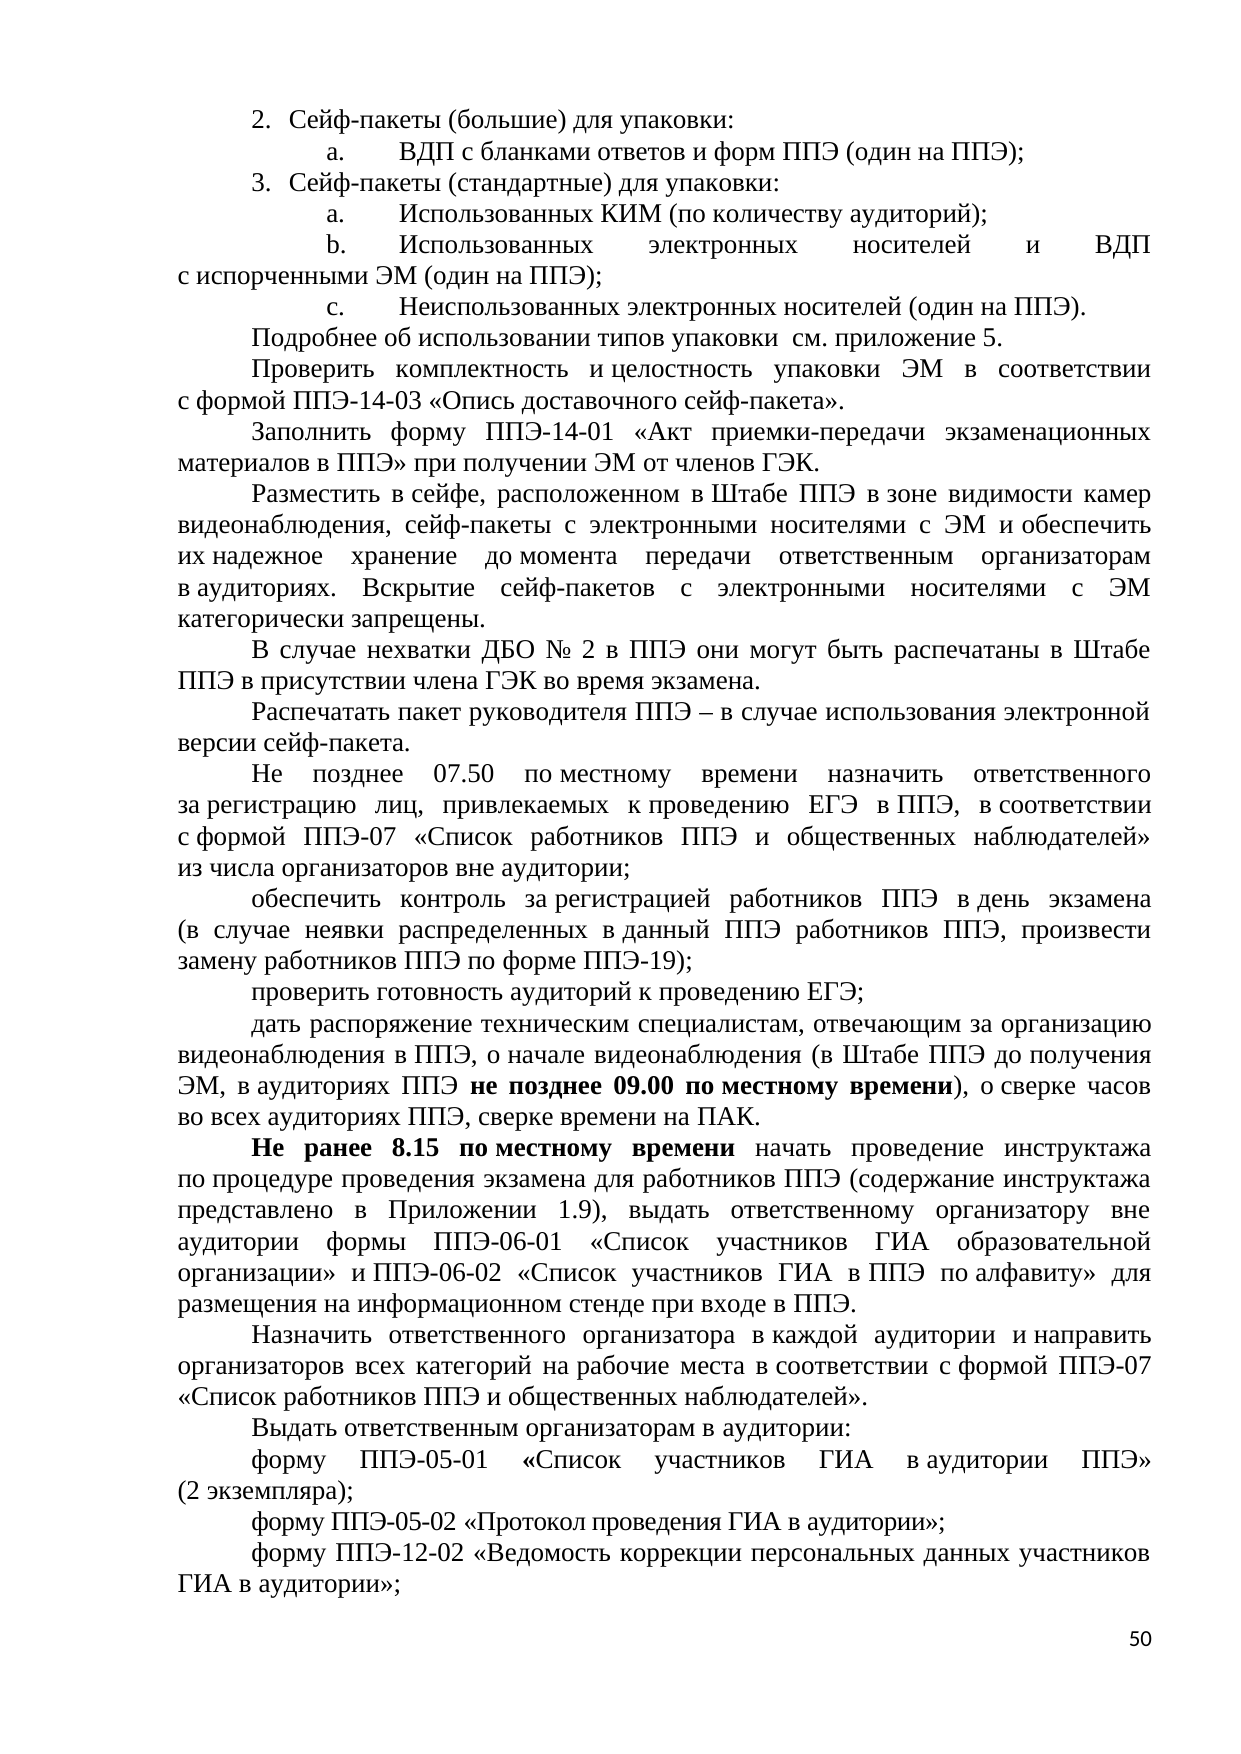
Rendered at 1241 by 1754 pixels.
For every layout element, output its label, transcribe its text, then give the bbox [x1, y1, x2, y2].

text Не ранее 8.15 по местному времени начать проведение инструктажа по процедуре проведения экзамена для работников ППЭ (содержание инструктажа представлено в Приложении 1.9), выдать ответственному организатору вне аудитории формы ППЭ-06-01 «Список участников ГИА образовательной организации» и ППЭ-06-02 «Список участников ГИА в ППЭ по алфавиту» для размещения на информационном стенде при входе в ППЭ. [177, 1131, 1152, 1318]
list Использованных КИМ (по количеству аудиторий); [177, 197, 1152, 228]
text Разместить в сейфе, расположенном в Штабе ППЭ в зоне видимости камер видеонаблюдения, сейф-пакеты с электронными носителями с ЭМ и обеспечить их надежное хранение до момента передачи ответственным организаторам в аудиториях. Вскрытие сейф-пакетов с электронными носителями с ЭМ категорически запрещены. [177, 477, 1152, 633]
text форму ППЭ-05-02 «Протокол проведения ГИА в аудитории»; [177, 1505, 1152, 1536]
list Сейф-пакеты (стандартные) для упаковки: [251, 166, 1152, 197]
text форму ППЭ-12-02 «Ведомость коррекции персональных данных участников ГИА в аудитории»; [177, 1536, 1152, 1598]
text В случае нехватки ДБО № 2 в ППЭ они могут быть распечатаны в Штабе ППЭ в присутствии члена ГЭК во время экзамена. [177, 633, 1152, 695]
text Назначить ответственного организатора в каждой аудитории и направить организаторов всех категорий на рабочие места в соответствии с формой ППЭ-07 «Список работников ППЭ и общественных наблюдателей». [177, 1318, 1152, 1412]
list Сейф-пакеты (большие) для упаковки: [251, 103, 1152, 134]
list Использованных электронных носителей и ВДП с испорченными ЭМ (один на ППЭ); [177, 228, 1152, 290]
text дать распоряжение техническим специалистам, отвечающим за организацию видеонаблюдения в ППЭ, о начале видеонаблюдения (в Штабе ППЭ до получения ЭМ, в аудиториях ППЭ не позднее 09.00 по местному времени), о сверке часов во всех аудиториях ППЭ, сверке времени на ПАК. [177, 1007, 1152, 1131]
text Выдать ответственным организаторам в аудитории: [177, 1412, 1152, 1443]
list ВДП с бланками ответов и форм ППЭ (один на ППЭ); [177, 134, 1152, 166]
text Не позднее 07.50 по местному времени назначить ответственного за регистрацию лиц, привлекаемых к проведению ЕГЭ в ППЭ, в соответствии с формой ППЭ-07 «Список работников ППЭ и общественных наблюдателей» из числа организаторов вне аудитории; [177, 757, 1152, 882]
text обеспечить контроль за регистрацией работников ППЭ в день экзамена (в случае неявки распределенных в данный ППЭ работников ППЭ, произвести замену работников ППЭ по форме ППЭ-19); [177, 882, 1152, 976]
text проверить готовность аудиторий к проведению ЕГЭ; [177, 976, 1152, 1007]
text Проверить комплектность и целостность упаковки ЭМ в соответствии с формой ППЭ-14-03 «Опись доставочного сейф-пакета». [177, 353, 1152, 415]
text Подробнее об использовании типов упаковки см. приложение 5. [177, 321, 1152, 353]
text форму ППЭ-05-01 «Список участников ГИА в аудитории ППЭ» (2 экземпляра); [177, 1443, 1152, 1505]
list Неиспользованных электронных носителей (один на ППЭ). [177, 290, 1152, 321]
text Распечатать пакет руководителя ППЭ – в случае использования электронной версии сейф-пакета. [177, 695, 1152, 757]
text Заполнить форму ППЭ-14-01 «Акт приемки-передачи экзаменационных материалов в ППЭ» при получении ЭМ от членов ГЭК. [177, 415, 1152, 477]
